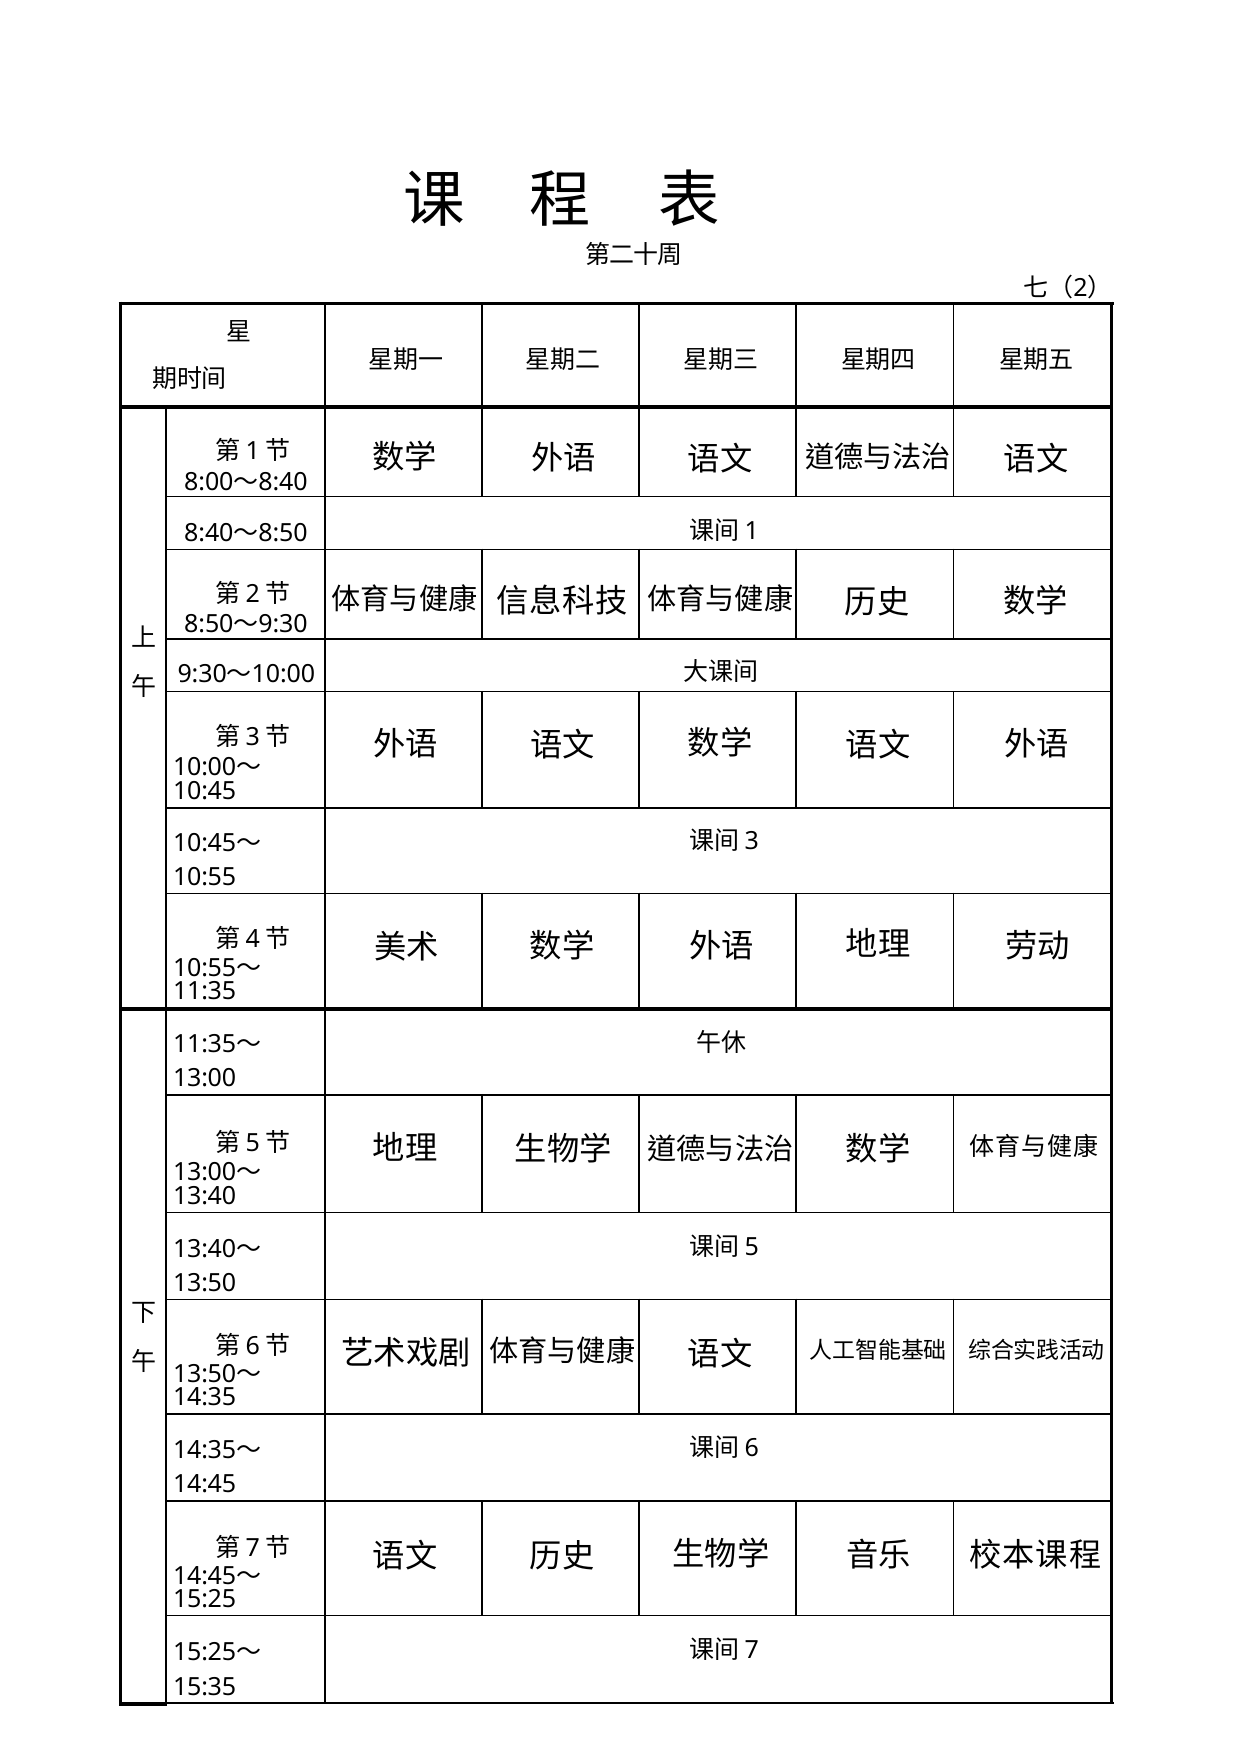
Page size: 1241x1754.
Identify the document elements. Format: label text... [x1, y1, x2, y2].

table_cell 外语 [483, 409, 638, 496]
table_cell 体育与健康 [954, 1096, 1110, 1212]
table_cell 11:35～13:00 [167, 1011, 324, 1094]
table_cell 劳动 [954, 894, 1110, 1007]
table_cell 课间5 [326, 1213, 1110, 1298]
table_cell 体育与健康 [326, 550, 481, 638]
table_cell 大课间 [326, 640, 1110, 691]
table_cell 第3节 10:00～10:45 [167, 692, 324, 807]
table_cell 课间3 [326, 809, 1110, 893]
table_cell 语文 [640, 409, 795, 496]
text 第二十周 [585, 237, 1116, 271]
table_cell 数学 [483, 894, 638, 1007]
table_cell 课间7 [326, 1616, 1110, 1702]
table_cell 地理 [326, 1096, 481, 1212]
table_cell 第6节 13:50～14:35 [167, 1300, 324, 1413]
table_cell 历史 [483, 1502, 638, 1614]
table_cell 外语 [954, 692, 1110, 807]
table_header 星期一 [326, 305, 481, 405]
table_cell 语文 [797, 692, 953, 807]
table_cell 上 午 [122, 409, 165, 1007]
table_cell 生物学 [640, 1502, 795, 1614]
table_cell 9:30～10:00 [167, 640, 324, 691]
table_cell 音乐 [797, 1502, 953, 1614]
table_cell 艺术戏剧 [326, 1300, 481, 1413]
table_cell 10:45～10:55 [167, 809, 324, 893]
table_cell 道德与法治 [797, 409, 953, 496]
table_cell 数学 [326, 409, 481, 496]
table_cell 课间6 [326, 1415, 1110, 1500]
table_cell 体育与健康 [483, 1300, 638, 1413]
table_cell 外语 [640, 894, 795, 1007]
table_cell 生物学 [483, 1096, 638, 1212]
table_cell 数学 [954, 550, 1110, 638]
table_cell 道德与法治 [640, 1096, 795, 1212]
table_cell 13:40～13:50 [167, 1213, 324, 1298]
table_cell 美术 [326, 894, 481, 1007]
text 课 程 表 [403, 159, 1116, 237]
table_cell 外语 [326, 692, 481, 807]
table_cell 第1节 8:00～8:40 [167, 409, 324, 496]
table_cell 8:40～8:50 [167, 497, 324, 548]
text 七（2） [120, 275, 1112, 302]
table_cell 语文 [483, 692, 638, 807]
table_header 星期三 [640, 305, 795, 405]
table_cell 综合实践活动 [954, 1300, 1110, 1413]
table_cell 数学 [640, 692, 795, 807]
table_cell 15:25～15:35 [167, 1616, 324, 1702]
table_cell 信息科技 [483, 550, 638, 638]
table_cell 地理 [797, 894, 953, 1007]
table_cell 14:35～14:45 [167, 1415, 324, 1500]
table_cell 语文 [640, 1300, 795, 1413]
table_cell 下 午 [122, 1011, 165, 1702]
table_cell 语文 [326, 1502, 481, 1614]
table_header 星期四 [797, 305, 953, 405]
table_cell 语文 [954, 409, 1110, 496]
table_cell 第2节 8:50～9:30 [167, 550, 324, 638]
table_header 星期五 [954, 305, 1110, 405]
table_cell 课间1 [326, 497, 1110, 548]
table_cell 校本课程 [954, 1502, 1110, 1614]
table_cell 第4节 10:55～11:35 [167, 894, 324, 1007]
table_cell 数学 [797, 1096, 953, 1212]
table_cell 人工智能基础 [797, 1300, 953, 1413]
table_header 星期时间 [122, 305, 324, 405]
table_cell 历史 [797, 550, 953, 638]
table_header 星期二 [483, 305, 638, 405]
table_cell 第7节 14:45～15:25 [167, 1502, 324, 1614]
table_cell 午休 [326, 1011, 1110, 1094]
table_cell 第5节 13:00～13:40 [167, 1096, 324, 1212]
table_cell 体育与健康 [640, 550, 795, 638]
